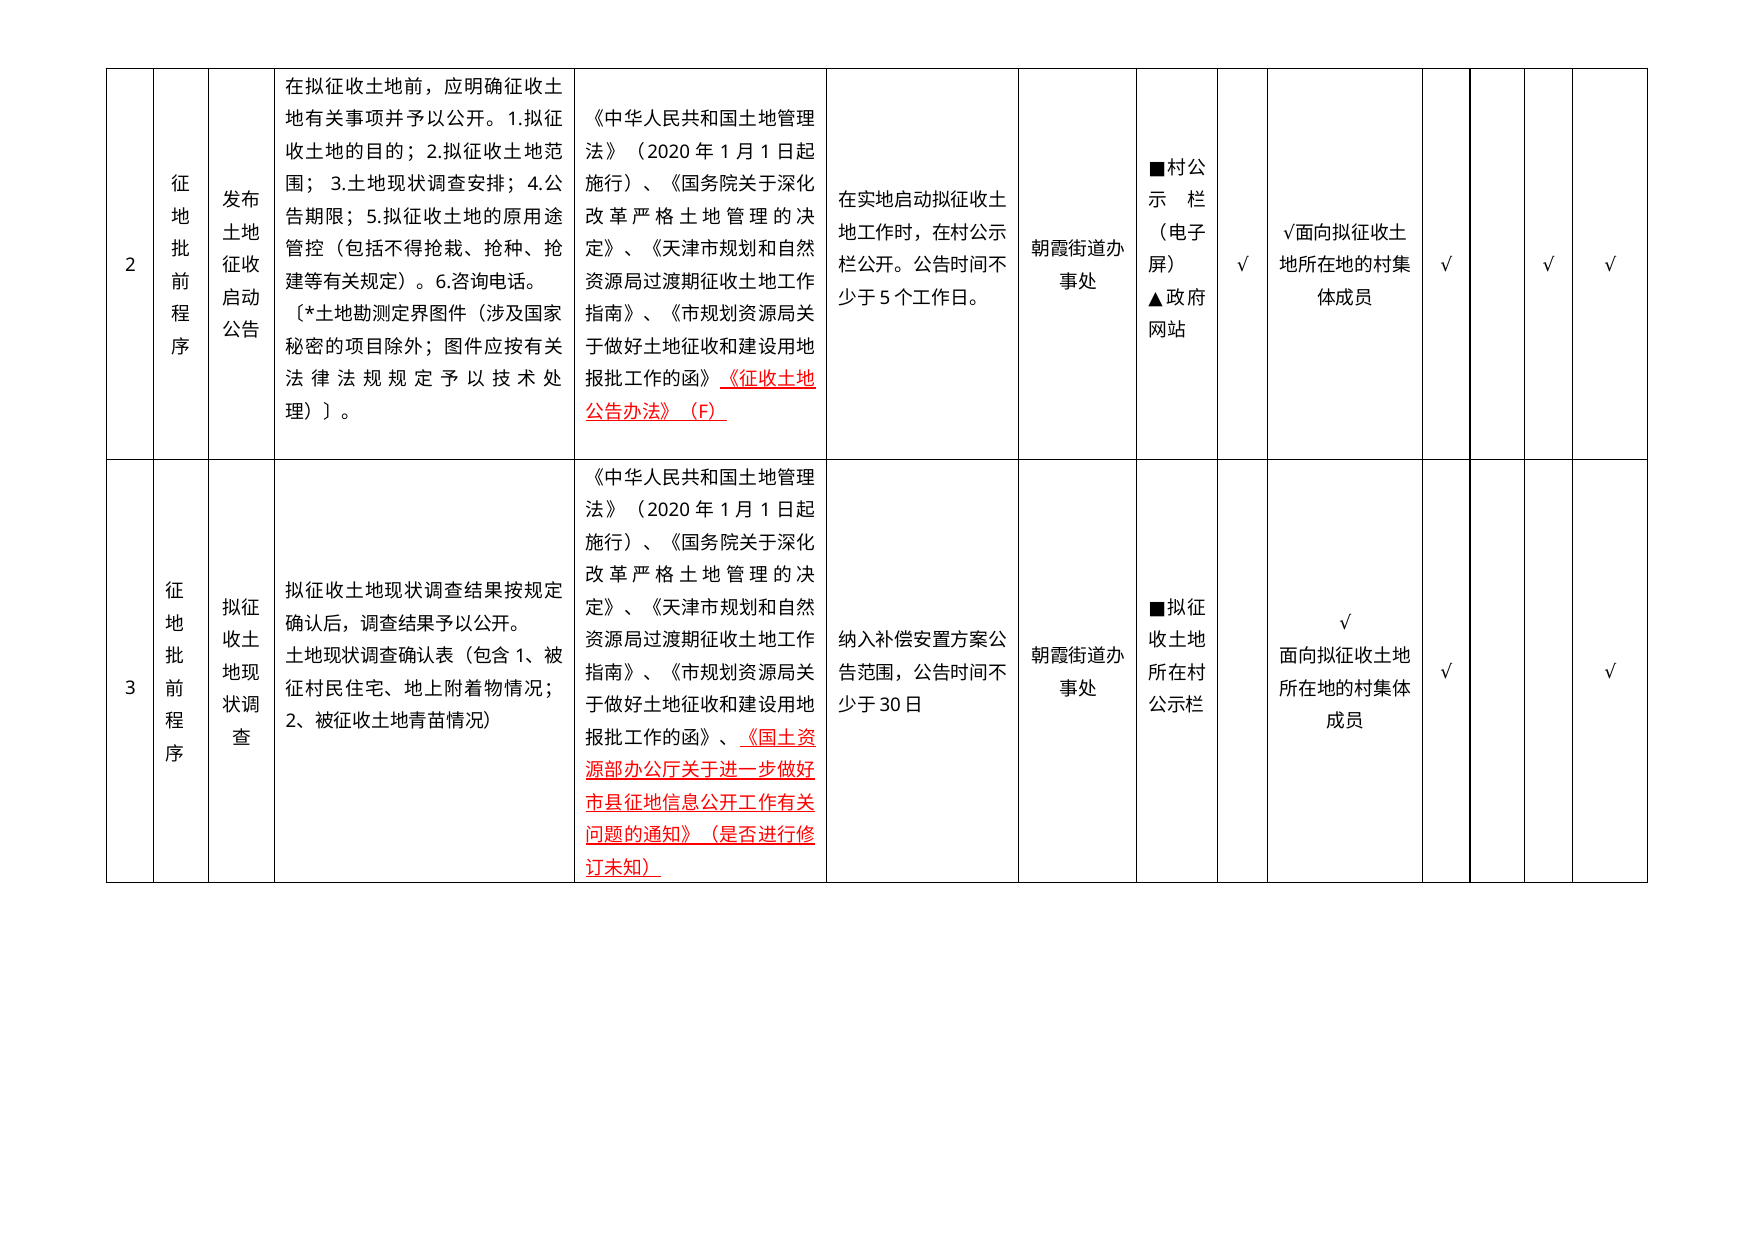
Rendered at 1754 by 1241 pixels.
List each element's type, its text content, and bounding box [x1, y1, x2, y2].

table_cell 在拟征收土地前，应明确征收土地有关事项并予以公开。1.拟征收土地的目的；2.拟征收土地范围； 3.土地现状调查安排；4.公告期限；5.拟征收土地的原用途管控（包括不得抢栽、抢种、抢建等有关规定）。6.咨询电话。 〔*土地勘测定界图件（涉及国家秘密的项目除外；图件应按有关法律法规规定予以技术处理）〕。 [275, 69, 574, 459]
table_cell √ [1525, 69, 1572, 459]
table_cell √ [1573, 460, 1647, 882]
table_cell 《中华人民共和国土地管理法》（2020年1月1日起施行）、《国务院关于深化改革严格土地管理的决定》、《天津市规划和自然资源局过渡期征收土地工作指南》、《市规划资源局关于做好土地征收和建设用地报批工作的函》、《国土资源部办公厅关于进一步做好市县征地信息公开工作有关问题的通知》（是否进行修订未知） [575, 460, 826, 882]
table_cell 发布土地征收启动公告 [209, 69, 274, 459]
table_cell [1525, 460, 1572, 882]
table_cell [1218, 460, 1267, 882]
table_cell 纳入补偿安置方案公告范围，公告时间不少于30日 [827, 460, 1018, 882]
table_cell 3 [107, 460, 153, 882]
table_cell 《中华人民共和国土地管理法》（2020年1月1日起施行）、《国务院关于深化改革严格土地管理的决定》、《天津市规划和自然资源局过渡期征收土地工作指南》、《市规划资源局关于做好土地征收和建设用地报批工作的函》《征收土地公告办法》（F） [575, 69, 826, 459]
table_cell 征地批前程序 [154, 460, 208, 882]
table_cell 朝霞街道办事处 [1019, 460, 1136, 882]
table_cell 征地批前程序 [154, 69, 208, 459]
table_cell 拟征收土地现状调查 [209, 460, 274, 882]
table_cell 朝霞街道办事处 [1019, 69, 1136, 459]
table_cell √ [1218, 69, 1267, 459]
table_cell √ 面向拟征收土地所在地的村集体成员 [1268, 460, 1422, 882]
table_cell [1471, 460, 1524, 882]
table_cell [1471, 69, 1524, 459]
table_cell 2 [107, 69, 153, 459]
table_cell ■村公示栏（电子屏） ▲政府网站 [1137, 69, 1217, 459]
table_cell ■拟征收土地所在村公示栏 [1137, 460, 1217, 882]
table_cell 拟征收土地现状调查结果按规定确认后，调查结果予以公开。 土地现状调查确认表（包含1、被征村民住宅、地上附着物情况；2、被征收土地青苗情况） [275, 460, 574, 882]
table_cell √ [1423, 460, 1469, 882]
table_cell √面向拟征收土地所在地的村集体成员 [1268, 69, 1422, 459]
table_cell √ [1573, 69, 1647, 459]
table_cell 在实地启动拟征收土地工作时，在村公示栏公开。公告时间不少于5个工作日。 [827, 69, 1018, 459]
table_cell √ [1423, 69, 1469, 459]
